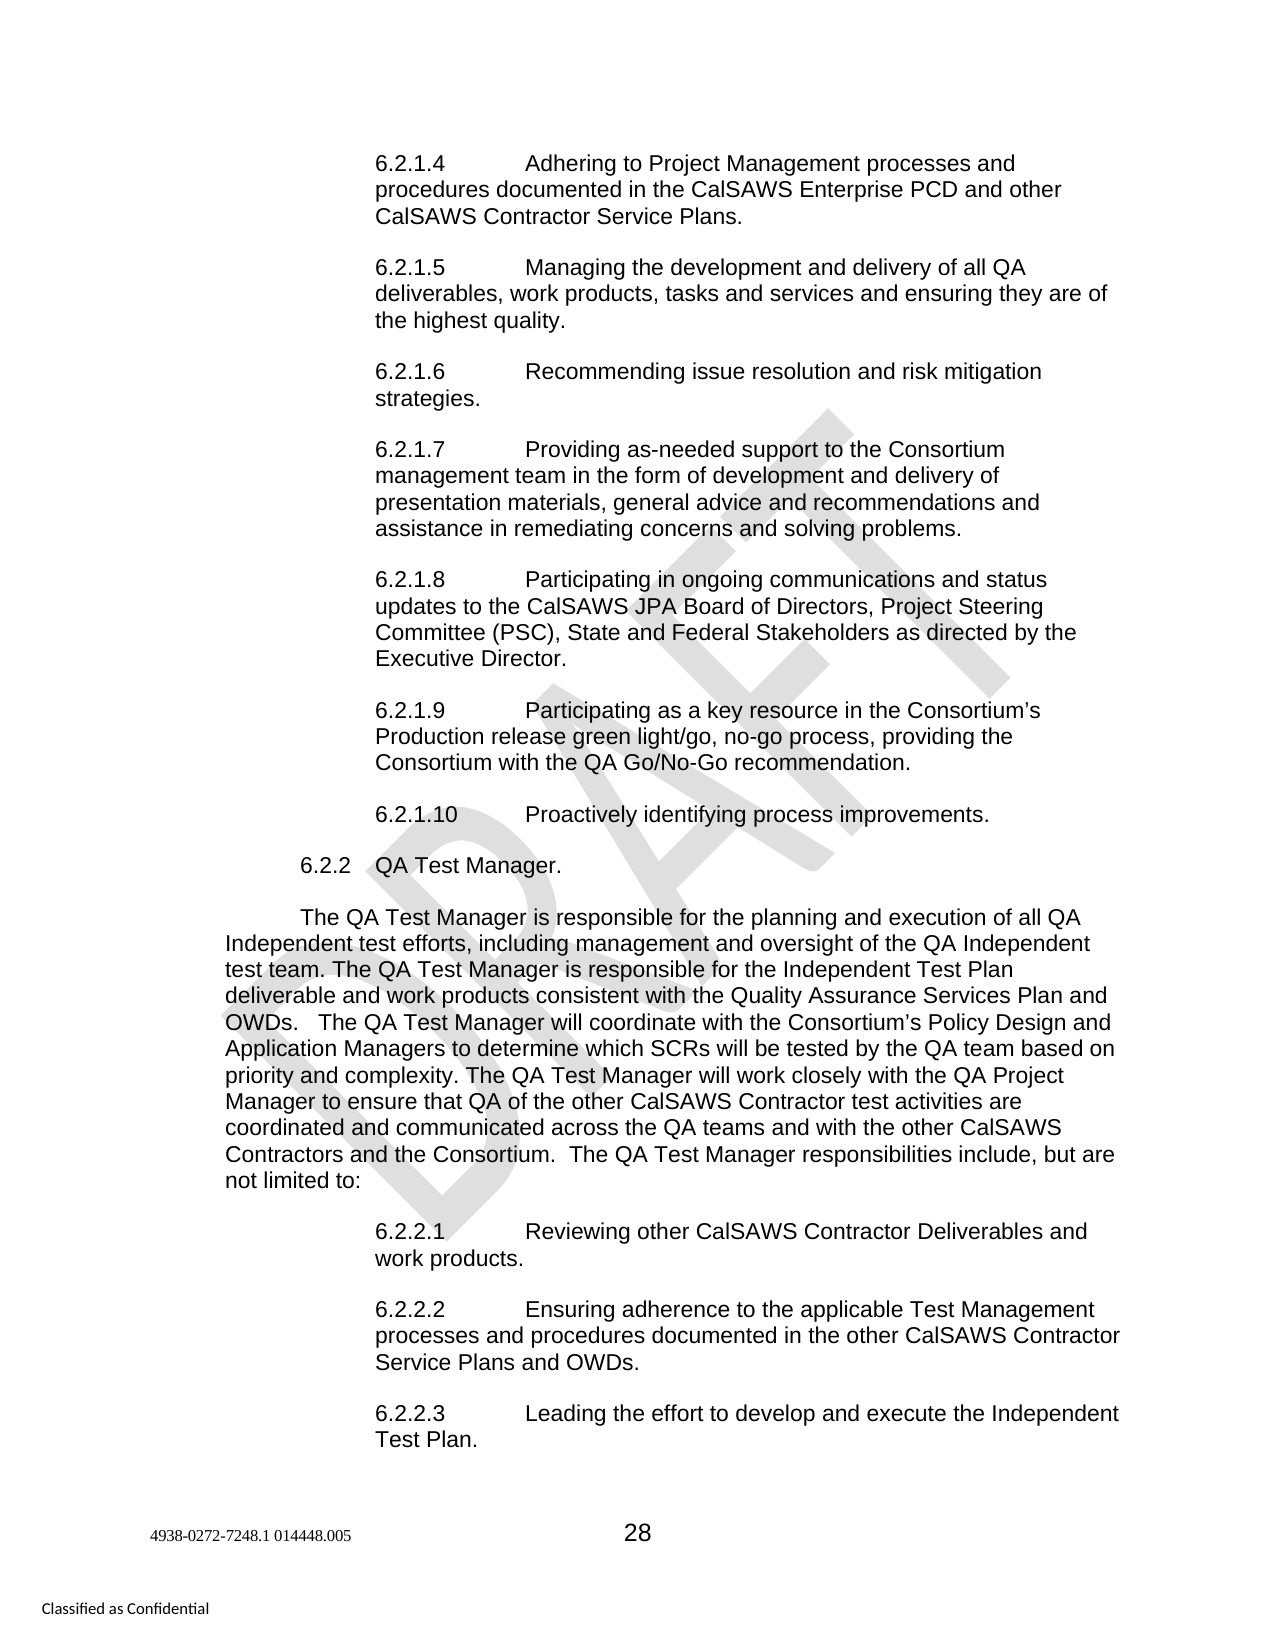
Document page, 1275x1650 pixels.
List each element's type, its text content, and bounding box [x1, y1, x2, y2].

text Managing the development and delivery of all QA deliverables, work products, tasks and services and ensuring they are of the highest quality. [375, 254, 1125, 333]
text Reviewing other CalSAWS Contractor Deliverables and work products. [375, 1218, 1125, 1271]
text Leading the effort to develop and execute the Independent Test Plan. [375, 1400, 1125, 1453]
text Proactively identifying process improvements. [375, 801, 1125, 827]
text Participating in ongoing communications and status updates to the CalSAWS JPA Board of Directors, Project Steering Committee (PSC), State and Federal Stakeholders as directed by the Executive Director. [375, 566, 1125, 672]
text Providing as-needed support to the Consortium management team in the form of development and delivery of presentation materials, general advice and recommendations and assistance in remediating concerns and solving problems. [375, 436, 1125, 541]
text Recommending issue resolution and risk mitigation strategies. [375, 358, 1125, 411]
text Participating as a key resource in the Consortium’s Production release green light/go, no-go process, providing the Consortium with the QA Go/No-Go recommendation. [375, 697, 1125, 776]
text The QA Test Manager is responsible for the planning and execution of all QA Independent test efforts, including management and oversight of the QA Independent test team. The QA Test Manager is responsible for the Independent Test Plan deliverable and work products consistent with the Quality Assurance Services Plan and OWDs. The QA Test Manager will coordinate with the Consortium’s Policy Design and Application Managers to determine which SCRs will be tested by the QA team based on priority and complexity. The QA Test Manager will work closely with the QA Project Manager to ensure that QA of the other CalSAWS Contractor test activities are coordinated and communicated across the QA teams and with the other CalSAWS Contractors and the Consortium. The QA Test Manager responsibilities include, but are not limited to: [225, 903, 1125, 1193]
text Adhering to Project Management processes and procedures documented in the CalSAWS Enterprise PCD and other CalSAWS Contractor Service Plans. [375, 150, 1125, 229]
text QA Test Manager. [300, 852, 1125, 878]
text Ensuring adherence to the applicable Test Management processes and procedures documented in the other CalSAWS Contractor Service Plans and OWDs. [375, 1296, 1125, 1375]
